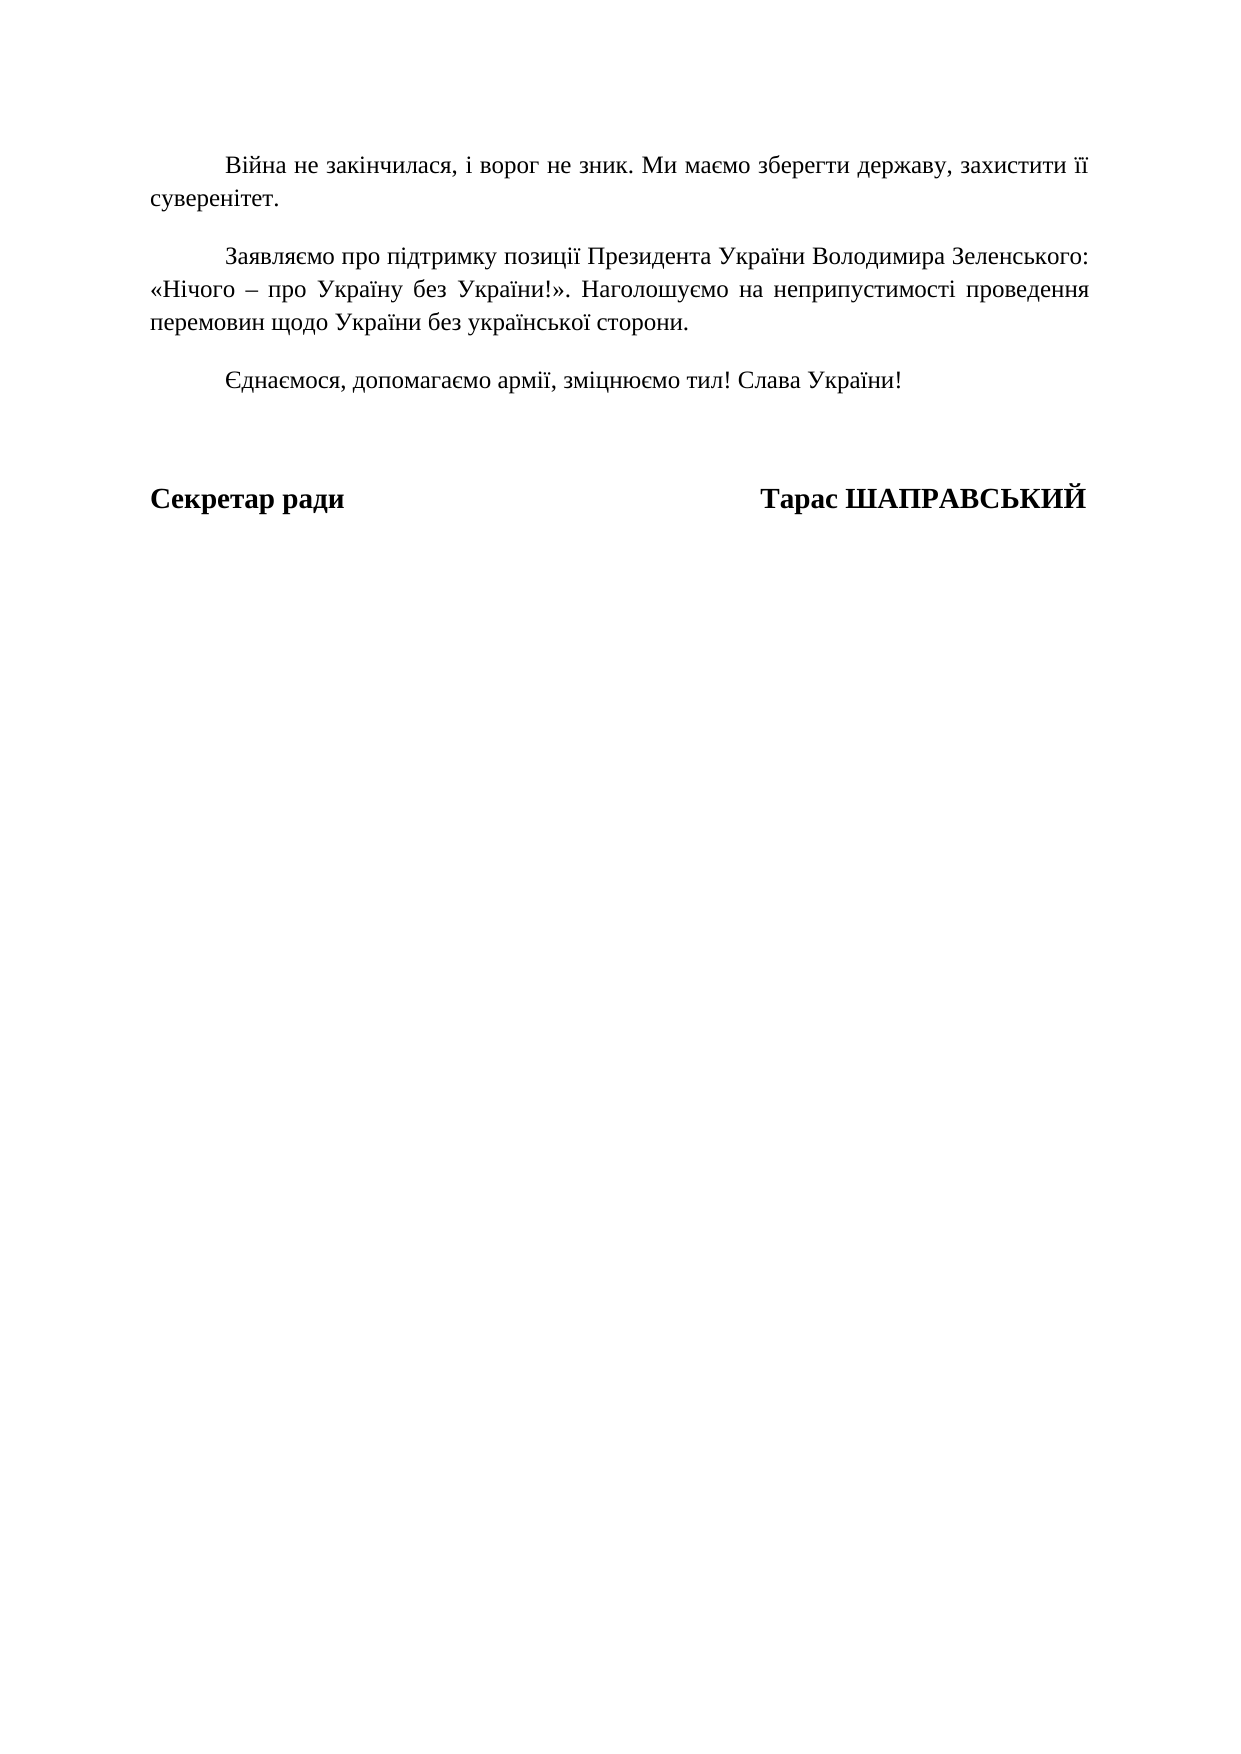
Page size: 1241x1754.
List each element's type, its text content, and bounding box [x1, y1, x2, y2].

text Єднаємося, допомагаємо армії, зміцнюємо тил! Слава України! [150, 365, 1090, 394]
text Заявляємо про підтримку позиції Президента України Володимира Зеленського: «Нічого – про Україну без України!». Наголошуємо на неприпустимості проведення перемовин щодо України без української сторони. [150, 241, 1090, 336]
text Секретар ради Тарас ШАПРАВСЬКИЙ [150, 481, 1090, 515]
text Війна не закінчилася, і ворог не зник. Ми маємо зберегти державу, захистити її суверенітет. [150, 150, 1090, 212]
